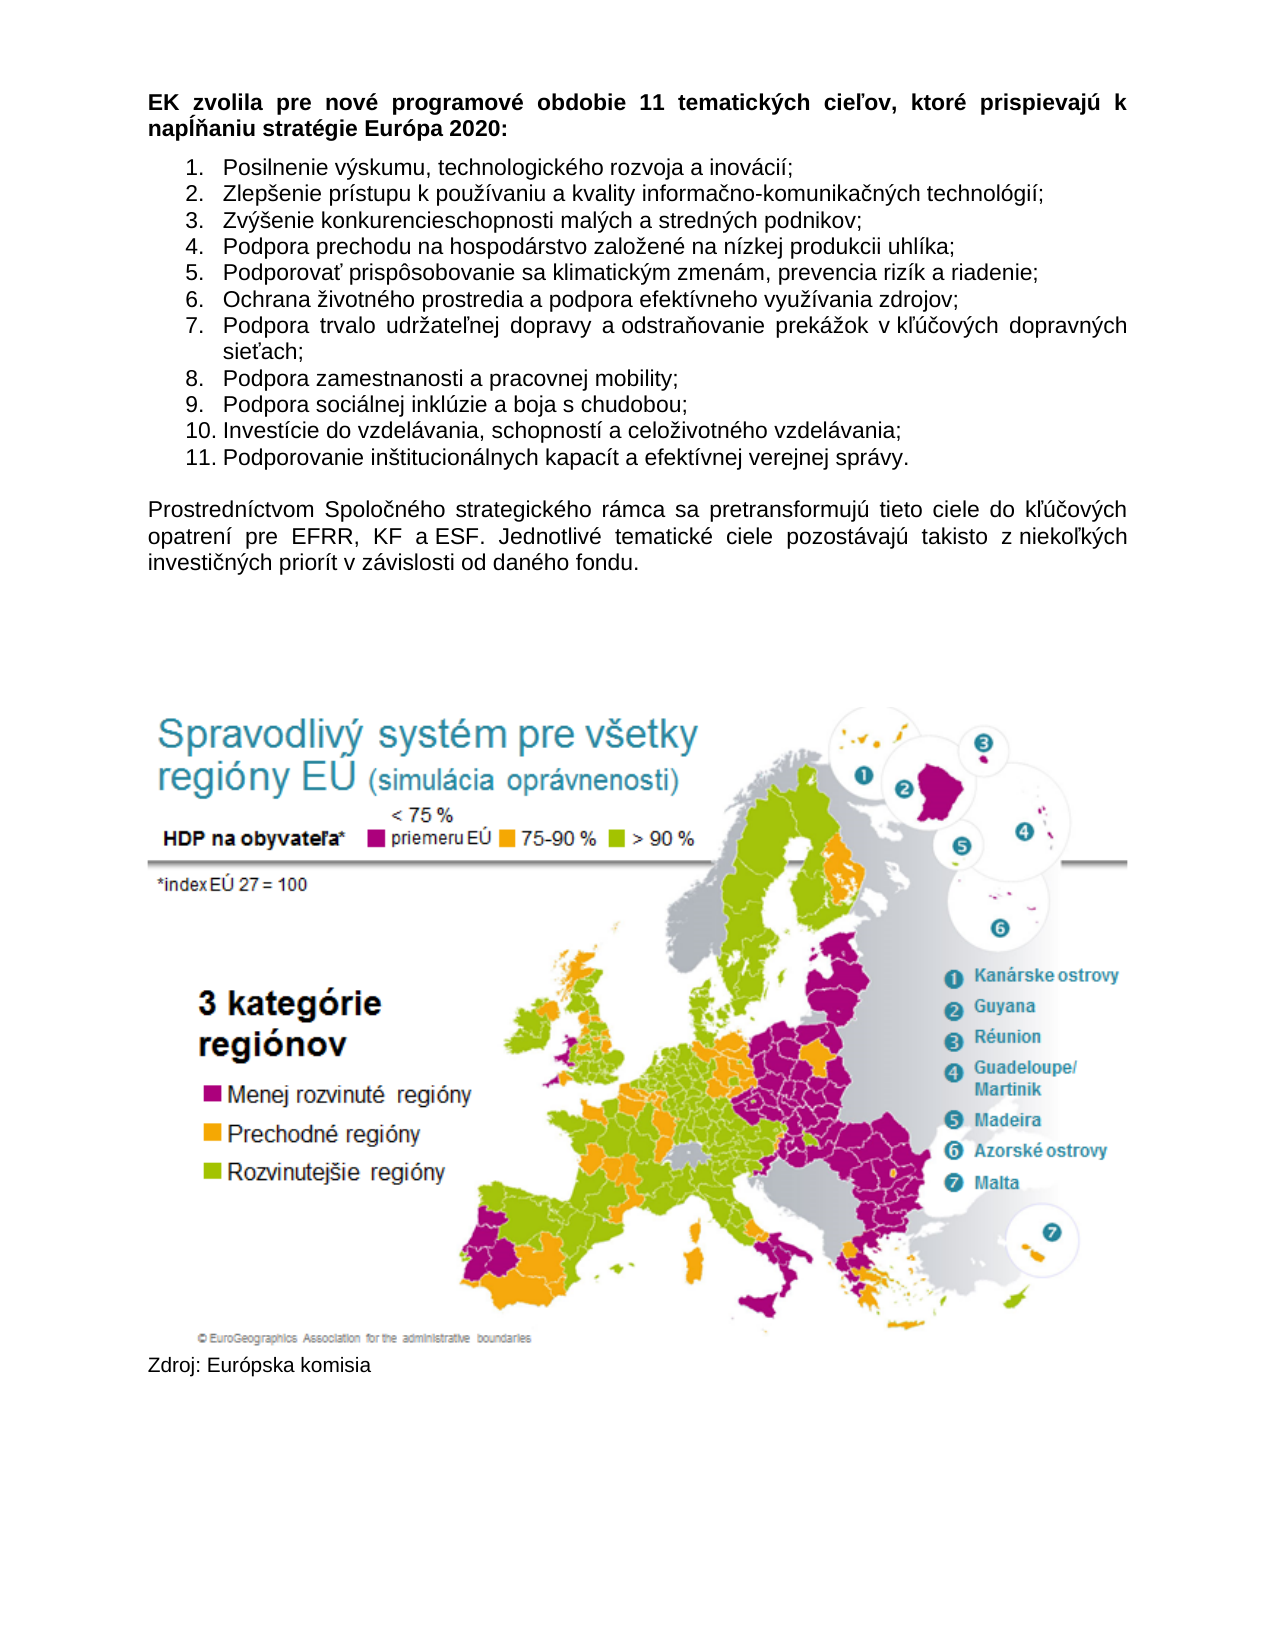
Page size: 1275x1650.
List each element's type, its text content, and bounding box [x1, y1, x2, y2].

text Prostredníctvom Spoločného strategického rámca sa pretransformujú tieto ciele do kľúčových opatrení pre EFRR, KF a ESF. Jednotlivé tematické ciele pozostávajú takisto z niekoľkých investičných priorít v závislosti od daného fondu. [148, 496, 1127, 576]
list Podpora zamestnanosti a pracovnej mobility; [185, 365, 1127, 391]
list Zlepšenie prístupu k používaniu a kvality informačno-komunikačných technológií; [185, 180, 1127, 207]
list Podporovanie inštitucionálnych kapacít a efektívnej verejnej správy. [185, 444, 1127, 470]
list Podpora sociálnej inklúzie a boja s chudobou; [185, 391, 1127, 417]
picture [147, 707, 1128, 1353]
list Podpora prechodu na hospodárstvo založené na nízkej produkcii uhlíka; [185, 233, 1127, 259]
list Posilnenie výskumu, technologického rozvoja a inovácií; [185, 154, 1127, 180]
list Zvýšenie konkurencieschopnosti malých a stredných podnikov; [185, 207, 1127, 233]
list Ochrana životného prostredia a podpora efektívneho využívania zdrojov; [185, 286, 1127, 312]
text EK zvolila pre nové programové obdobie 11 tematických cieľov, ktoré prispievajú k napĺňaniu stratégie Európa 2020: [148, 89, 1127, 141]
list Podpora trvalo udržateľnej dopravy a odstraňovanie prekážok v kľúčových dopravných sieťach; [185, 312, 1127, 365]
list Investície do vzdelávania, schopností a celoživotného vzdelávania; [185, 417, 1127, 444]
text Zdroj: Európska komisia [148, 1353, 1127, 1377]
list Podporovať prispôsobovanie sa klimatickým zmenám, prevencia rizík a riadenie; [185, 259, 1127, 286]
